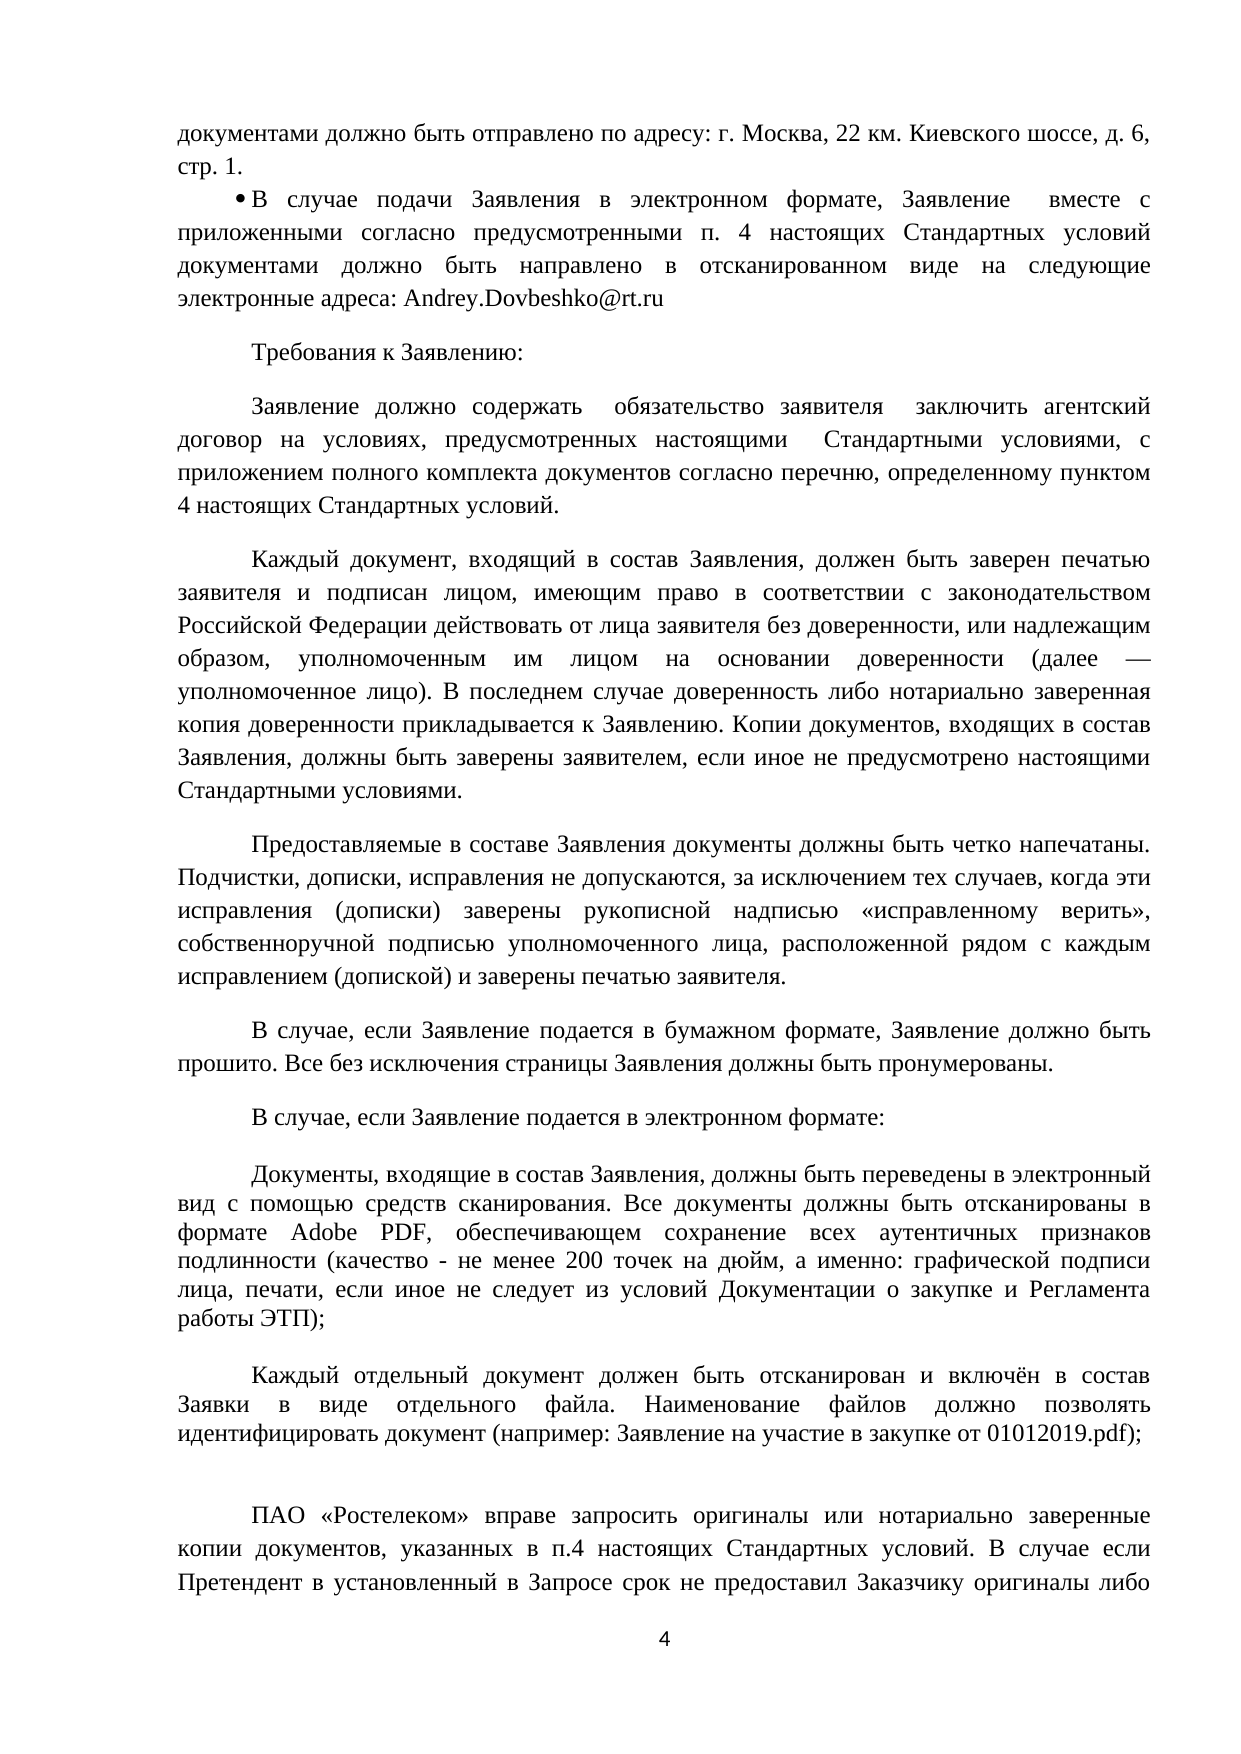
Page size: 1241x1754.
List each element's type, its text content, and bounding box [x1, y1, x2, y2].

text Документы, входящие в состав Заявления, должны быть переведены в электронный вид с помощью средств сканирования. Все документы должны быть отсканированы в формате Adobe PDF, обеспечивающем сохранение всех аутентичных признаков подлинности (качество - не менее 200 точек на дюйм, а именно: графической подписи лица, печати, если иное не следует из условий Документации о закупке и Регламента работы ЭТП); [177, 1159, 1152, 1332]
text Каждый документ, входящий в состав Заявления, должен быть заверен печатью заявителя и подписан лицом, имеющим право в соответствии с законодательством Российской Федерации действовать от лица заявителя без доверенности, или надлежащим образом, уполномоченным им лицом на основании доверенности (далее — уполномоченное лицо). В последнем случае доверенность либо нотариально заверенная копия доверенности прикладывается к Заявлению. Копии документов, входящих в состав Заявления, должны быть заверены заявителем, если иное не предусмотрено настоящими Стандартными условиями. [177, 544, 1152, 804]
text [177, 1501, 1152, 1595]
text Требования к Заявлению: [177, 337, 1152, 366]
text В случае, если Заявление подается в бумажном формате, Заявление должно быть прошито. Все без исключения страницы Заявления должны быть пронумерованы. [177, 1015, 1152, 1077]
text Заявление должно содержать обязательство заявителя заключить агентский договор на условиях, предусмотренных настоящими Стандартными условиями, с приложением полного комплекта документов согласно перечню, определенному пунктом 4 настоящих Стандартных условий. [177, 391, 1152, 519]
text Каждый отдельный документ должен быть отсканирован и включён в состав Заявки в виде отдельного файла. Наименование файлов должно позволять идентифицировать документ (например: Заявление на участие в закупке от 01012019.pdf); [177, 1360, 1152, 1447]
list В случае подачи Заявления в электронном формате, Заявление вместе с приложенными согласно предусмотренными п. 4 настоящих Стандартных условий документами должно быть направлено в отсканированном виде на следующие электронные адреса: Andrey.Dovbeshko@rt.ru [177, 184, 1152, 312]
text Предоставляемые в составе Заявления документы должны быть четко напечатаны. Подчистки, дописки, исправления не допускаются, за исключением тех случаев, когда эти исправления (дописки) заверены рукописной надписью «исправленному верить», собственноручной подписью уполномоченного лица, расположенной рядом с каждым исправлением (допиской) и заверены печатью заявителя. [177, 829, 1152, 990]
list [177, 118, 1152, 180]
text В случае, если Заявление подается в электронном формате: [251, 1102, 1152, 1130]
